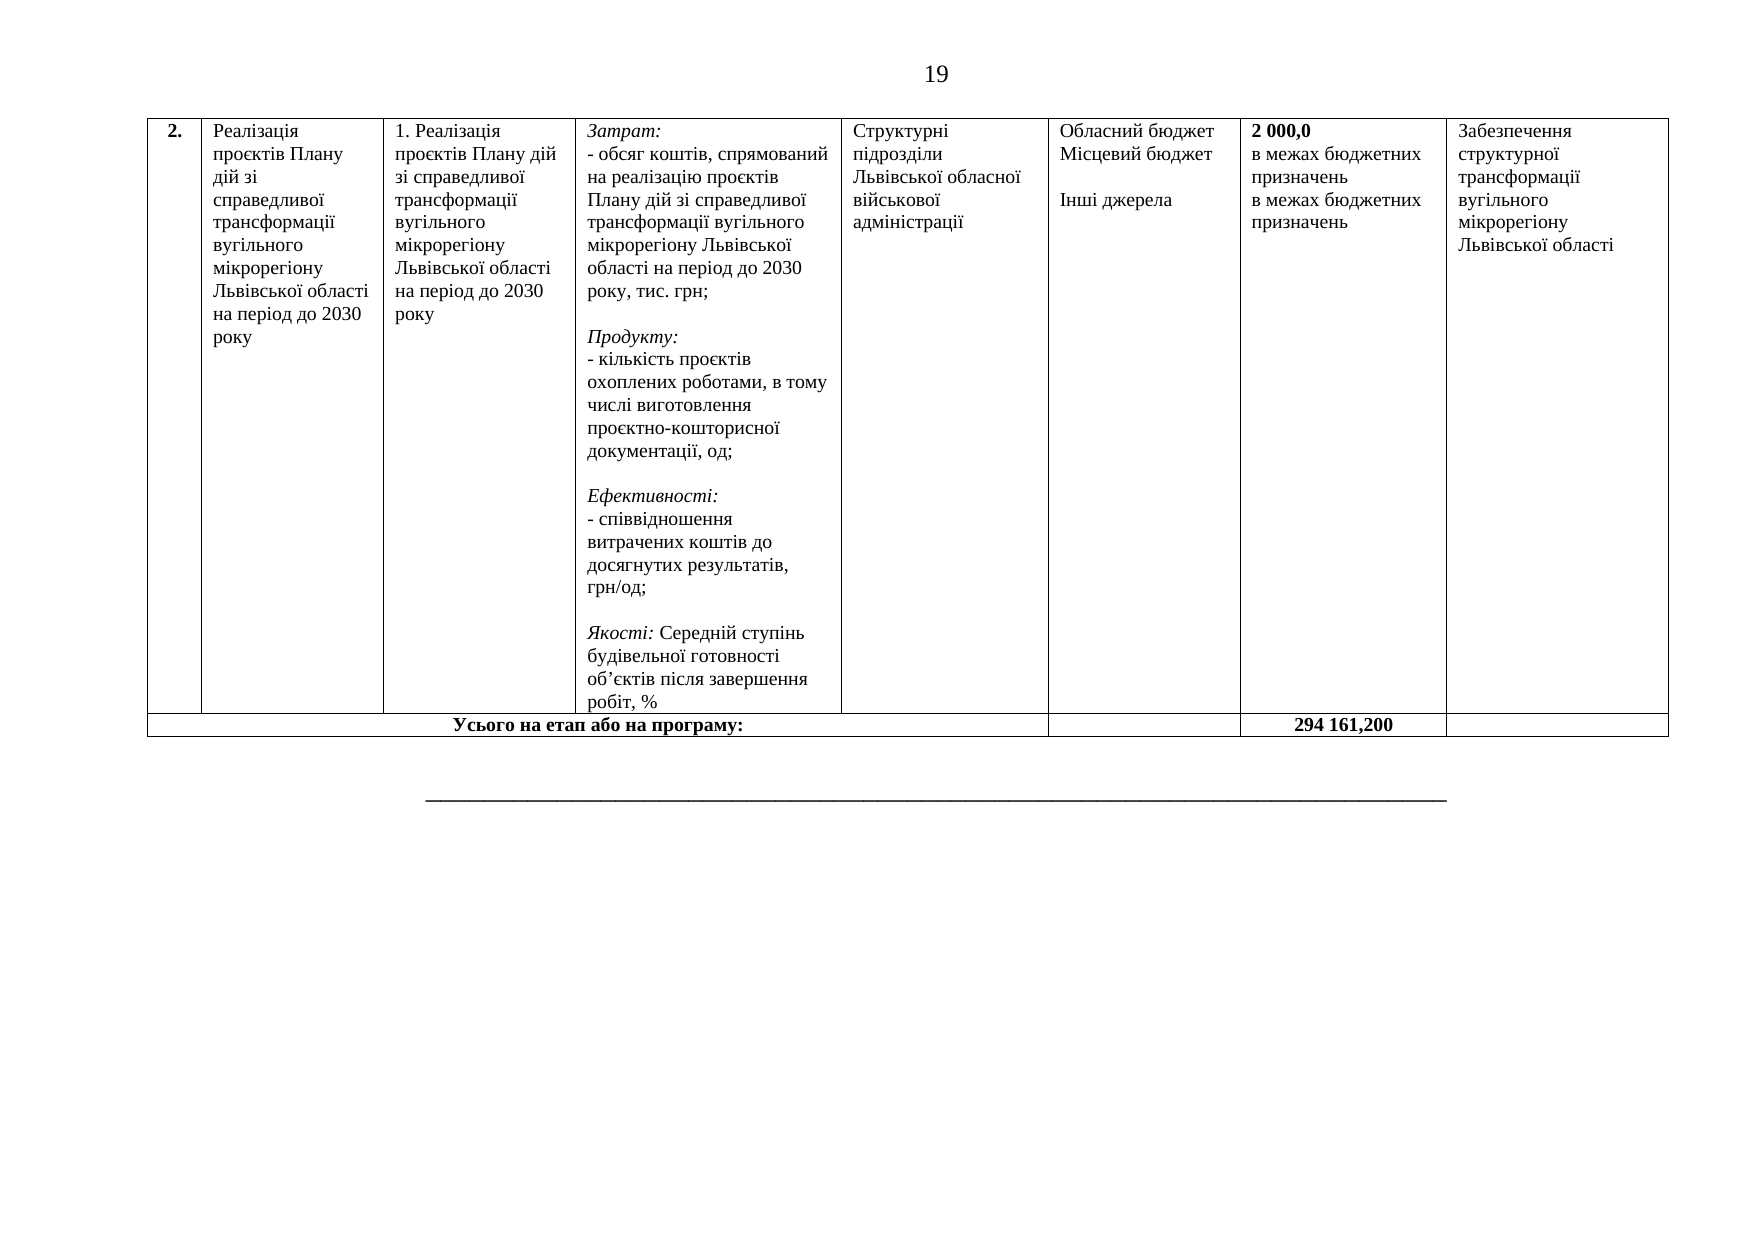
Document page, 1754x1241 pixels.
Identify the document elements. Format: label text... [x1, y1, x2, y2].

table_cell Реалізація проєктів Плану дій зі справедливої трансформації вугільного мікрорегіону Львівської області на період до 2030 року [202, 119, 383, 712]
table_cell 1. Реалізація проєктів Плану дій зі справедливої трансформації вугільного мікрорегіону Львівської області на період до 2030 року [384, 119, 575, 712]
table_cell [1447, 714, 1668, 736]
table_cell 2. [148, 119, 201, 712]
table_cell 2 000,0 в межах бюджетних призначень в межах бюджетних призначень [1241, 119, 1446, 712]
table_cell Затрат: - обсяг коштів, спрямований на реалізацію проєктів Плану дій зі справедливої трансформації вугільного мікрорегіону Львівської області на період до 2030 року, тис. грн; Продукту: - кількість проєктів охоплених роботами, в тому числі виготовлення проєктно-кошторисної документації, од; Ефективності: - співвідношення витрачених коштів до досягнутих результатів, грн/од; Якості: Середній ступінь будівельної готовності об’єктів після завершення робіт, % [576, 119, 841, 712]
table_cell 294 161,200 [1241, 714, 1446, 736]
table_cell Забезпечення структурної трансформації вугільного мікрорегіону Львівської області [1447, 119, 1668, 712]
table_cell [1049, 714, 1240, 736]
text ______________________________________________________________________ [177, 771, 1695, 804]
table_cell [842, 119, 1048, 712]
table_cell Усього на етап або на програму: [148, 714, 1048, 736]
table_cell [1049, 119, 1240, 712]
